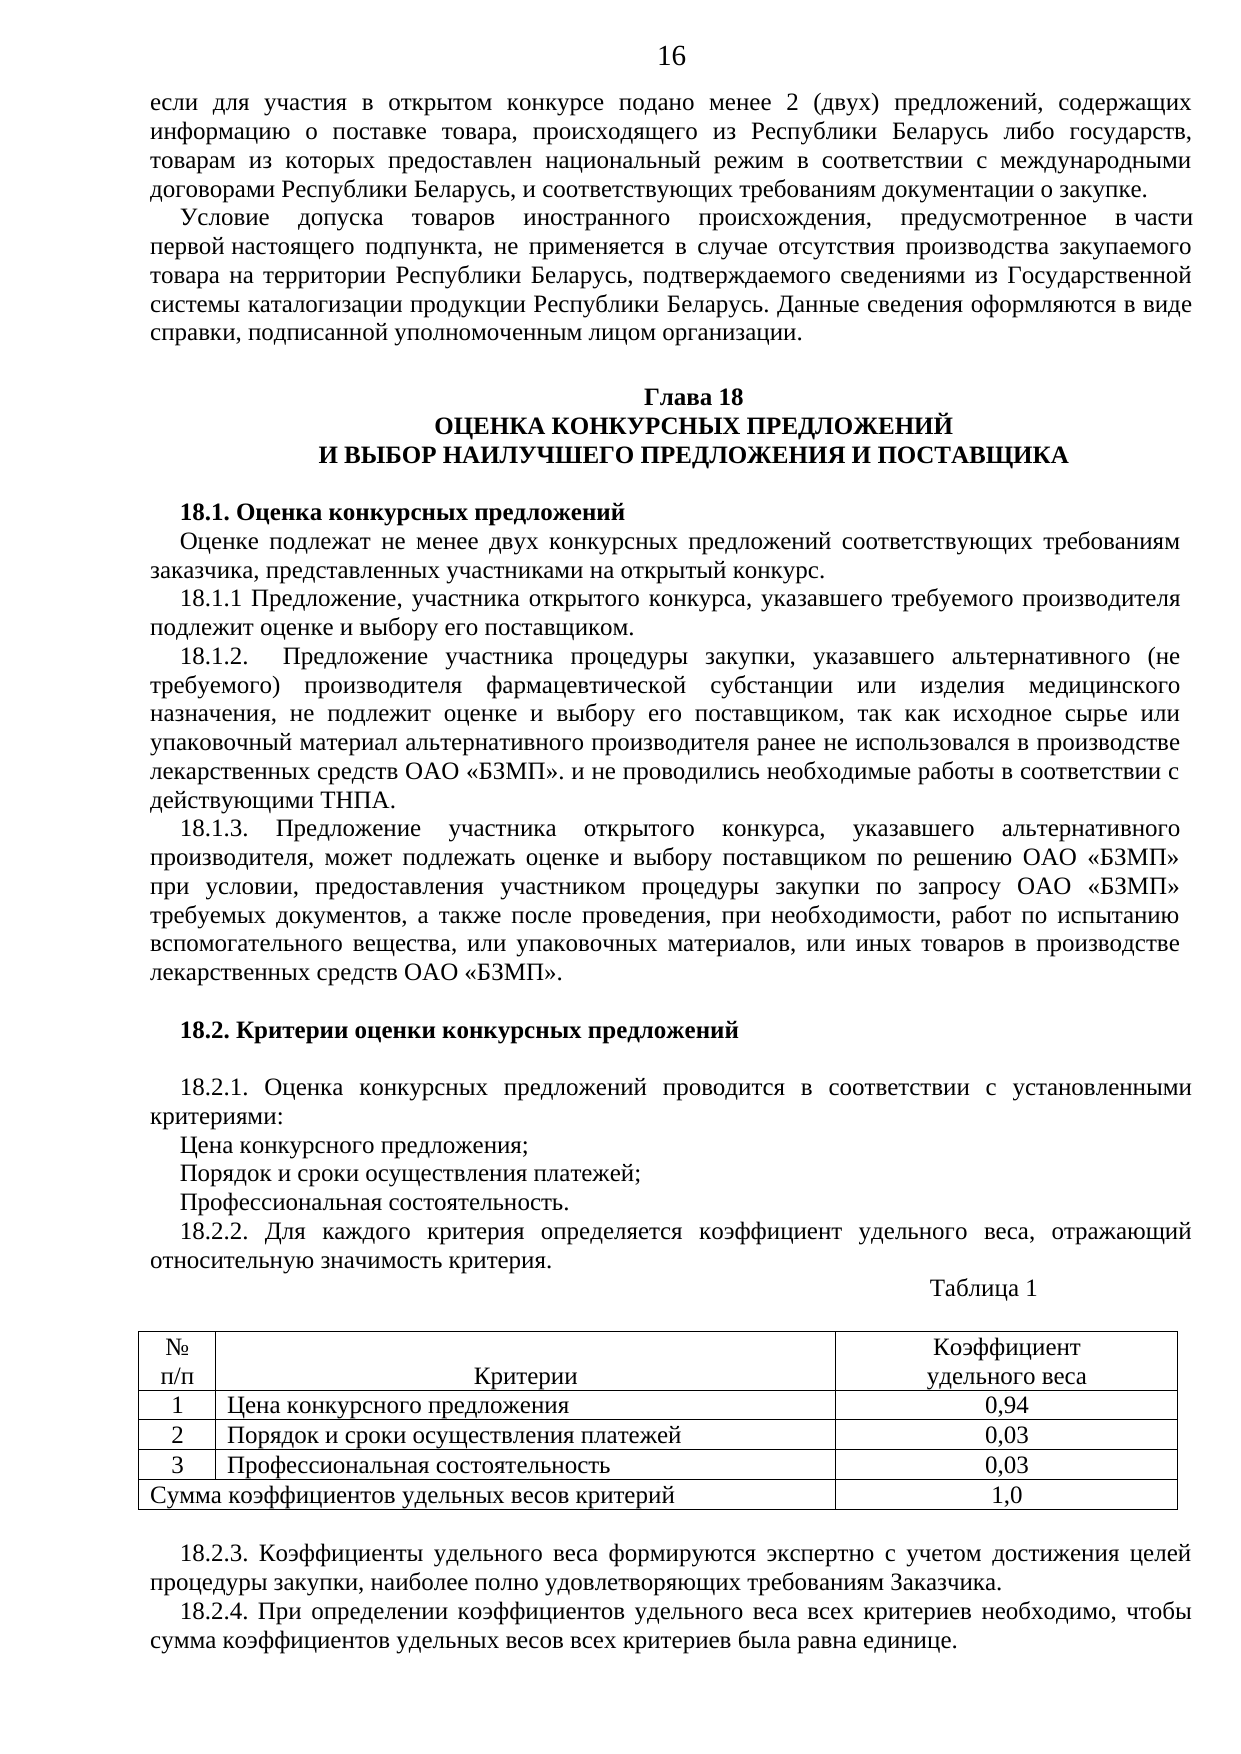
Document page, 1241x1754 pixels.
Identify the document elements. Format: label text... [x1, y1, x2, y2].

table_cell Сумма коэффициентов удельных весов критерий [139, 1480, 835, 1509]
table_cell 0,94 [836, 1391, 1177, 1419]
text Цена конкурсного предложения; [150, 1130, 1193, 1158]
text 18.1.1 Предложение, участника открытого конкурса, указавшего требуемого производителя подлежит оценке и выбору его поставщиком. [150, 583, 1181, 641]
text Условие допуска товаров иностранного происхождения, предусмотренное в части первой настоящего подпункта, не применяется в случае отсутствия производства закупаемого товара на территории Республики Беларусь, подтверждаемого сведениями из Государственной системы каталогизации продукции Республики Беларусь. Данные сведения оформляются в виде справки, подписанной уполномоченным лицом организации. [150, 202, 1193, 346]
table_header № п/п [139, 1332, 215, 1389]
table_cell 3 [139, 1450, 215, 1479]
table_cell 1 [139, 1391, 215, 1419]
text 18.2.3. Коэффициенты удельного веса формируются экспертно с учетом достижения целей процедуры закупки, наиболее полно удовлетворяющих требованиям Заказчика. [150, 1538, 1193, 1596]
table_cell 1,0 [836, 1480, 1177, 1509]
table_cell Профессиональная состоятельность [216, 1450, 835, 1479]
text Таблица 1 [150, 1273, 1193, 1302]
text 18.2.4. При определении коэффициентов удельного веса всех критериев необходимо, чтобы сумма коэффициентов удельных весов всех критериев была равна единице. [150, 1596, 1193, 1653]
text 18.2.2. Для каждого критерия определяется коэффициент удельного веса, отражающий относительную значимость критерия. [150, 1216, 1193, 1273]
table_cell 0,03 [836, 1420, 1177, 1449]
text 18.2.1. Оценка конкурсных предложений проводится в соответствии с установленными критериями: [150, 1072, 1193, 1130]
table_cell Порядок и сроки осуществления платежей [216, 1420, 835, 1449]
table_header Критерии [216, 1332, 835, 1389]
table_cell 0,03 [836, 1450, 1177, 1479]
text Глава 18 [150, 382, 1193, 411]
table_cell 2 [139, 1420, 215, 1449]
table_cell Цена конкурсного предложения [216, 1391, 835, 1419]
text 18.1.3. Предложение участника открытого конкурса, указавшего альтернативного производителя, может подлежать оценке и выбору поставщиком по решению ОАО «БЗМП» при условии, предоставления участником процедуры закупки по запросу ОАО «БЗМП» требуемых документов, а также после проведения, при необходимости, работ по испытанию вспомогательного вещества, или упаковочных материалов, или иных товаров в производстве лекарственных средств ОАО «БЗМП». [150, 813, 1181, 986]
text Профессиональная состоятельность. [150, 1187, 1193, 1216]
text ОЦЕНКА КОНКУРСНЫХ ПРЕДЛОЖЕНИЙ [150, 411, 1193, 440]
text И ВЫБОР НАИЛУЧШЕГО ПРЕДЛОЖЕНИЯ И ПОСТАВЩИКА [150, 440, 1193, 468]
table_header Коэффициент удельного веса [836, 1332, 1177, 1389]
text Оценке подлежат не менее двух конкурсных предложений соответствующих требованиям заказчика, представленных участниками на открытый конкурс. [150, 526, 1181, 583]
text Порядок и сроки осуществления платежей; [150, 1158, 1193, 1187]
text 18.1.2. Предложение участника процедуры закупки, указавшего альтернативного (не требуемого) производителя фармацевтической субстанции или изделия медицинского назначения, не подлежит оценке и выбору его поставщиком, так как исходное сырье или упаковочный материал альтернативного производителя ранее не использовался в производстве лекарственных средств ОАО «БЗМП». и не проводились необходимые работы в соответствии с действующими ТНПА. [150, 641, 1181, 813]
text 18.2. Критерии оценки конкурсных предложений [150, 1015, 1193, 1043]
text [150, 87, 1193, 202]
text 18.1. Оценка конкурсных предложений [150, 497, 1181, 526]
